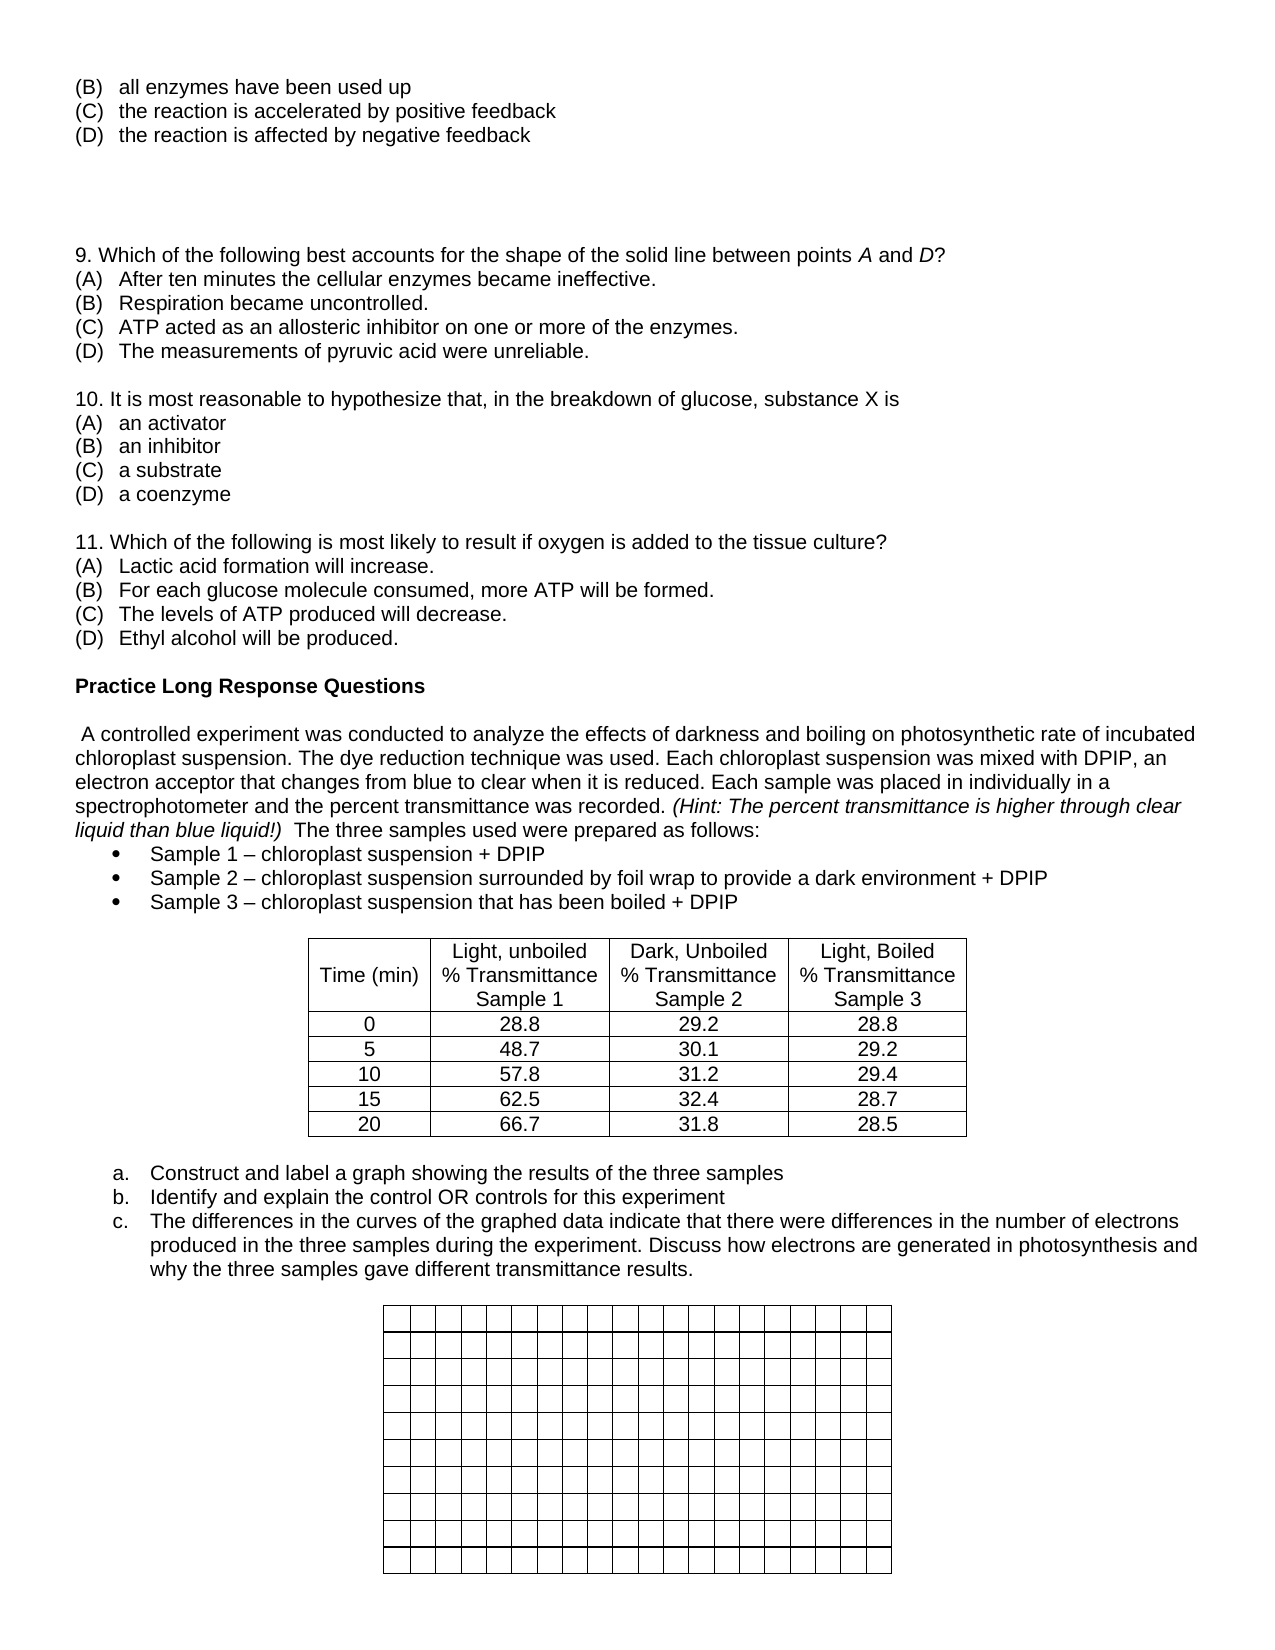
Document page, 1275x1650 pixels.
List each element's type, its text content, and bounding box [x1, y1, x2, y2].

table_cell [740, 1548, 764, 1573]
table_cell [563, 1440, 587, 1466]
table_cell [462, 1413, 486, 1439]
table_cell [740, 1494, 764, 1519]
table_cell [462, 1440, 486, 1466]
table_cell [765, 1467, 790, 1493]
table_cell [841, 1386, 866, 1412]
list After ten minutes the cellular enzymes became ineffective. [75, 267, 1200, 291]
table_cell [588, 1467, 612, 1493]
table_cell [765, 1359, 790, 1385]
table_header Dark, Unboiled % Transmittance Sample 2 [610, 939, 788, 1011]
table_cell [639, 1386, 663, 1412]
table_cell [664, 1440, 688, 1466]
table_cell [765, 1440, 790, 1466]
text Practice Long Response Questions [75, 674, 1200, 698]
table_header [689, 1306, 714, 1331]
table_cell [384, 1494, 410, 1519]
table_cell [841, 1521, 866, 1546]
table_cell [436, 1386, 461, 1412]
table_cell [791, 1548, 815, 1573]
text A controlled experiment was conducted to analyze the effects of darkness and boiling on photosynthetic rate of incubated chloroplast suspension. The dye reduction technique was used. Each chloroplast suspension was mixed with DPIP, an electron acceptor that changes from blue to clear when it is reduced. Each sample was placed in individually in a spectrophotometer and the percent transmittance was recorded. (Hint: The percent transmittance is higher through clear liquid than blue liquid!) The three samples used were prepared as follows: [75, 722, 1200, 842]
list Sample 1 – chloroplast suspension + DPIP [112, 842, 1200, 866]
table_cell 5 [309, 1037, 430, 1061]
table_cell 0 [309, 1012, 430, 1036]
table_cell [689, 1359, 714, 1385]
table_cell [791, 1521, 815, 1546]
table_cell [765, 1413, 790, 1439]
table_cell [411, 1440, 435, 1466]
table_cell [613, 1333, 638, 1358]
table_cell [462, 1494, 486, 1519]
list all enzymes have been used up [75, 75, 1200, 99]
table_cell [538, 1333, 562, 1358]
table_cell 57.8 [431, 1062, 609, 1086]
table_cell [740, 1467, 764, 1493]
table_cell [462, 1467, 486, 1493]
table_header [740, 1306, 764, 1331]
table_header [664, 1306, 688, 1331]
table_cell [588, 1440, 612, 1466]
list a substrate [75, 458, 1200, 482]
table_cell [613, 1521, 638, 1546]
table_cell 29.2 [610, 1012, 788, 1036]
table_cell [740, 1333, 764, 1358]
table_cell [816, 1494, 840, 1519]
table_cell [487, 1494, 511, 1519]
table_cell [487, 1521, 511, 1546]
table_cell 28.8 [431, 1012, 609, 1036]
table_cell [538, 1548, 562, 1573]
table_cell [384, 1440, 410, 1466]
table_header [462, 1306, 486, 1331]
table_cell [791, 1440, 815, 1466]
list ATP acted as an allosteric inhibitor on one or more of the enzymes. [75, 314, 1200, 338]
list the reaction is accelerated by positive feedback [75, 99, 1200, 123]
table_cell [715, 1386, 739, 1412]
table_cell [411, 1386, 435, 1412]
table_header [487, 1306, 511, 1331]
table_cell [639, 1521, 663, 1546]
table_cell [816, 1548, 840, 1573]
table_cell [639, 1494, 663, 1519]
table_cell [538, 1467, 562, 1493]
table_cell [588, 1413, 612, 1439]
table_cell [740, 1521, 764, 1546]
table_cell [841, 1440, 866, 1466]
table_cell [512, 1333, 537, 1358]
table_cell 62.5 [431, 1087, 609, 1111]
table_cell 31.8 [610, 1112, 788, 1136]
table_cell [841, 1548, 866, 1573]
table_cell [816, 1386, 840, 1412]
table_cell [487, 1359, 511, 1385]
table_cell [867, 1467, 891, 1493]
table_cell [613, 1440, 638, 1466]
table_cell [411, 1494, 435, 1519]
table_header [841, 1306, 866, 1331]
table_cell 29.4 [789, 1062, 966, 1086]
table_cell 48.7 [431, 1037, 609, 1061]
table_cell [563, 1548, 587, 1573]
table_cell [436, 1440, 461, 1466]
table_cell 66.7 [431, 1112, 609, 1136]
table_cell [563, 1467, 587, 1493]
table_cell [613, 1386, 638, 1412]
table_cell [816, 1467, 840, 1493]
table_cell [867, 1440, 891, 1466]
table_cell [816, 1413, 840, 1439]
table_cell [689, 1548, 714, 1573]
text 11. Which of the following is most likely to result if oxygen is added to the tissue culture? [75, 530, 1200, 554]
table_cell [613, 1359, 638, 1385]
table_cell [841, 1359, 866, 1385]
table_cell [715, 1359, 739, 1385]
table_cell [487, 1413, 511, 1439]
table_cell [715, 1548, 739, 1573]
table_cell [436, 1548, 461, 1573]
table_cell [715, 1467, 739, 1493]
table_cell [613, 1467, 638, 1493]
table_header [384, 1306, 410, 1331]
table_cell [436, 1413, 461, 1439]
table_cell [384, 1467, 410, 1493]
list The measurements of pyruvic acid were unreliable. [75, 338, 1200, 362]
table_cell [765, 1548, 790, 1573]
table_cell [512, 1413, 537, 1439]
table_cell 15 [309, 1087, 430, 1111]
table_cell [538, 1440, 562, 1466]
table_cell [639, 1333, 663, 1358]
table_cell [588, 1359, 612, 1385]
table_cell [715, 1413, 739, 1439]
table_cell [384, 1386, 410, 1412]
table_header Time (min) [309, 939, 430, 1011]
table_cell [512, 1494, 537, 1519]
table_cell [765, 1333, 790, 1358]
table_cell [512, 1440, 537, 1466]
list Identify and explain the control OR controls for this experiment [112, 1185, 1200, 1209]
table_header [538, 1306, 562, 1331]
table_cell [715, 1494, 739, 1519]
table_cell [791, 1467, 815, 1493]
table_cell [867, 1413, 891, 1439]
table_cell [411, 1413, 435, 1439]
table_cell [867, 1548, 891, 1573]
table_cell [538, 1413, 562, 1439]
table_cell [538, 1521, 562, 1546]
table_cell [664, 1333, 688, 1358]
table_cell [689, 1494, 714, 1519]
table_cell [411, 1521, 435, 1546]
table_cell [689, 1440, 714, 1466]
table_cell [715, 1333, 739, 1358]
table_cell [512, 1359, 537, 1385]
list Ethyl alcohol will be produced. [75, 626, 1200, 650]
table_cell [689, 1386, 714, 1412]
table_cell [487, 1467, 511, 1493]
table_cell [791, 1413, 815, 1439]
table_cell [384, 1333, 410, 1358]
table_cell [436, 1521, 461, 1546]
table_cell [588, 1333, 612, 1358]
table_cell [512, 1386, 537, 1412]
table_cell [639, 1359, 663, 1385]
table_cell [613, 1548, 638, 1573]
list Sample 2 – chloroplast suspension surrounded by foil wrap to provide a dark environment + DPIP [112, 866, 1200, 890]
table_cell [841, 1413, 866, 1439]
table_cell [538, 1494, 562, 1519]
table_cell [487, 1440, 511, 1466]
table_cell [384, 1413, 410, 1439]
table_cell [384, 1359, 410, 1385]
table_header [765, 1306, 790, 1331]
table_cell [867, 1333, 891, 1358]
table_cell [563, 1386, 587, 1412]
table_cell [816, 1521, 840, 1546]
table_cell [689, 1413, 714, 1439]
table_cell [816, 1440, 840, 1466]
table_header [715, 1306, 739, 1331]
list The levels of ATP produced will decrease. [75, 602, 1200, 626]
table_header [512, 1306, 537, 1331]
table_cell [613, 1413, 638, 1439]
table_cell [436, 1467, 461, 1493]
table_cell [664, 1413, 688, 1439]
table_cell [816, 1359, 840, 1385]
table_cell [411, 1548, 435, 1573]
table_cell [841, 1494, 866, 1519]
table_cell [816, 1333, 840, 1358]
table_cell [664, 1467, 688, 1493]
table_header [639, 1306, 663, 1331]
table_cell 28.7 [789, 1087, 966, 1111]
table_cell [588, 1548, 612, 1573]
table_cell 10 [309, 1062, 430, 1086]
table_cell [664, 1359, 688, 1385]
table_cell [563, 1333, 587, 1358]
list Lactic acid formation will increase. [75, 554, 1200, 578]
table_cell [588, 1521, 612, 1546]
table_cell [538, 1359, 562, 1385]
table_cell [563, 1494, 587, 1519]
table_cell [715, 1440, 739, 1466]
table_cell [462, 1521, 486, 1546]
table_cell [487, 1548, 511, 1573]
table_cell [664, 1521, 688, 1546]
table_cell [689, 1467, 714, 1493]
text 10. It is most reasonable to hypothesize that, in the breakdown of glucose, substance X is [75, 386, 1200, 410]
table_cell [487, 1386, 511, 1412]
table_cell [563, 1359, 587, 1385]
table_cell [588, 1494, 612, 1519]
table_cell [613, 1494, 638, 1519]
table_cell [512, 1521, 537, 1546]
list Construct and label a graph showing the results of the three samples [112, 1161, 1200, 1185]
table_header [563, 1306, 587, 1331]
table_header Light, unboiled % Transmittance Sample 1 [431, 939, 609, 1011]
table_header [816, 1306, 840, 1331]
table_cell [512, 1548, 537, 1573]
table_cell [462, 1548, 486, 1573]
table_cell [740, 1440, 764, 1466]
list an inhibitor [75, 434, 1200, 458]
table_cell [563, 1413, 587, 1439]
list The differences in the curves of the graphed data indicate that there were differences in the number of electrons produced in the three samples during the experiment. Discuss how electrons are generated in photosynthesis and why the three samples gave different transmittance results. [112, 1209, 1200, 1281]
table_cell [462, 1359, 486, 1385]
list Respiration became uncontrolled. [75, 291, 1200, 314]
list Sample 3 – chloroplast suspension that has been boiled + DPIP [112, 890, 1200, 914]
table_cell [436, 1359, 461, 1385]
table_cell [867, 1521, 891, 1546]
table_cell 28.8 [789, 1012, 966, 1036]
table_header [613, 1306, 638, 1331]
table_cell [639, 1467, 663, 1493]
table_header [436, 1306, 461, 1331]
table_cell [436, 1333, 461, 1358]
table_header [791, 1306, 815, 1331]
table_cell [462, 1333, 486, 1358]
table_cell [384, 1521, 410, 1546]
table_cell [563, 1521, 587, 1546]
table_cell [841, 1467, 866, 1493]
table_cell [791, 1333, 815, 1358]
table_cell [689, 1521, 714, 1546]
table_cell [664, 1494, 688, 1519]
table_cell [411, 1359, 435, 1385]
list For each glucose molecule consumed, more ATP will be formed. [75, 578, 1200, 602]
list an activator [75, 410, 1200, 434]
table_header [867, 1306, 891, 1331]
table_cell [791, 1359, 815, 1385]
table_cell [538, 1386, 562, 1412]
table_cell [588, 1386, 612, 1412]
table_header [588, 1306, 612, 1331]
table_cell [740, 1386, 764, 1412]
table_cell [765, 1494, 790, 1519]
table_cell [765, 1521, 790, 1546]
text 9. Which of the following best accounts for the shape of the solid line between points A and D? [75, 243, 1200, 267]
table_cell [384, 1548, 410, 1573]
table_cell 31.2 [610, 1062, 788, 1086]
table_cell [715, 1521, 739, 1546]
table_cell [411, 1467, 435, 1493]
table_cell [639, 1440, 663, 1466]
table_cell [639, 1548, 663, 1573]
table_cell [791, 1494, 815, 1519]
table_cell 29.2 [789, 1037, 966, 1061]
table_cell [639, 1413, 663, 1439]
list the reaction is affected by negative feedback [75, 123, 1200, 147]
table_cell [512, 1467, 537, 1493]
table_cell [740, 1413, 764, 1439]
table_cell 28.5 [789, 1112, 966, 1136]
table_cell [765, 1386, 790, 1412]
table_cell [841, 1333, 866, 1358]
table_cell [487, 1333, 511, 1358]
table_cell [791, 1386, 815, 1412]
table_cell 30.1 [610, 1037, 788, 1061]
table_cell [867, 1494, 891, 1519]
table_cell [411, 1333, 435, 1358]
table_cell [436, 1494, 461, 1519]
table_cell [462, 1386, 486, 1412]
table_cell [740, 1359, 764, 1385]
list a coenzyme [75, 482, 1200, 506]
table_header Light, Boiled % Transmittance Sample 3 [789, 939, 966, 1011]
table_cell [664, 1548, 688, 1573]
table_cell [664, 1386, 688, 1412]
table_cell [867, 1386, 891, 1412]
table_cell [867, 1359, 891, 1385]
table_header [411, 1306, 435, 1331]
table_cell [689, 1333, 714, 1358]
table_cell 20 [309, 1112, 430, 1136]
table_cell 32.4 [610, 1087, 788, 1111]
